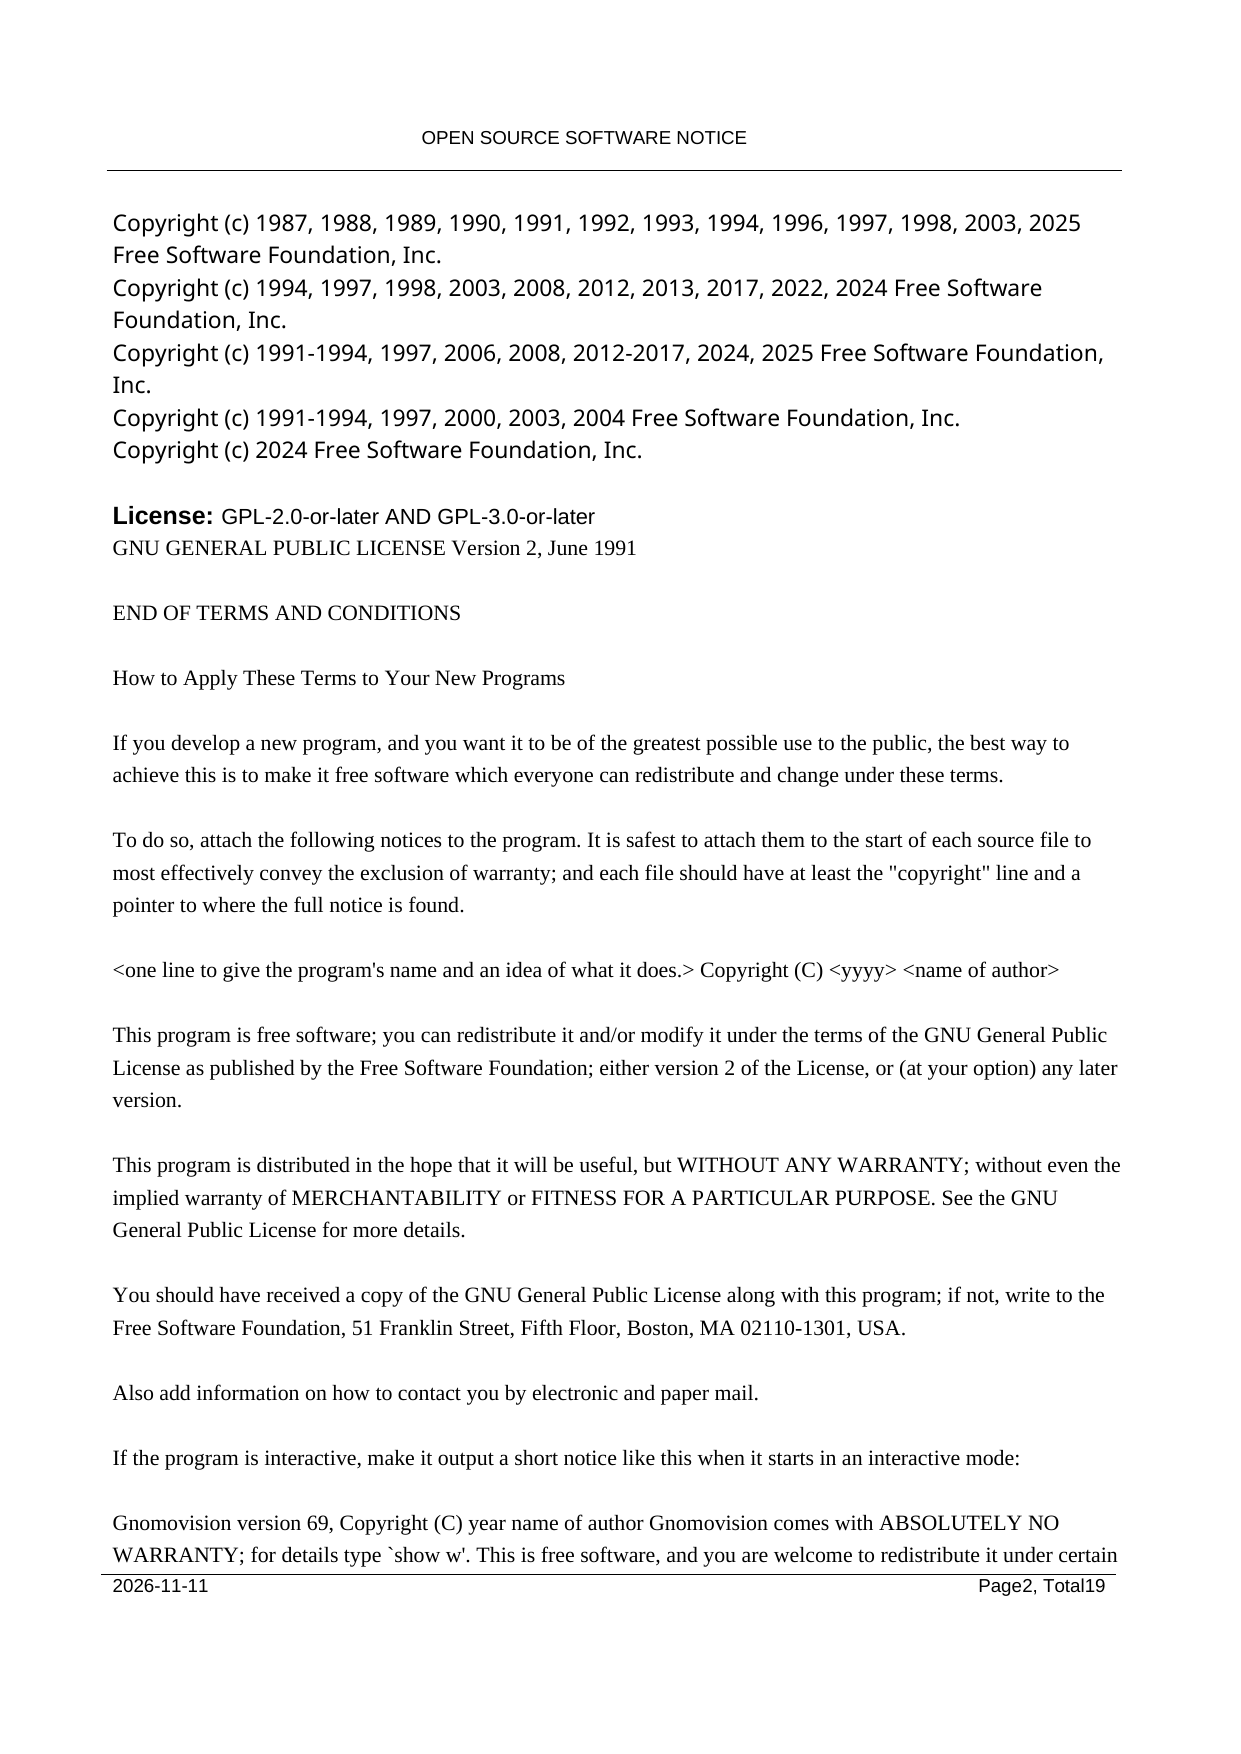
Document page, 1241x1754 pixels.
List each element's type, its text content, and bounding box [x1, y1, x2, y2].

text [112, 206, 1128, 499]
text License: GPL-2.0-or-later AND GPL-3.0-or-later [112, 499, 1128, 531]
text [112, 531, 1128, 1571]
